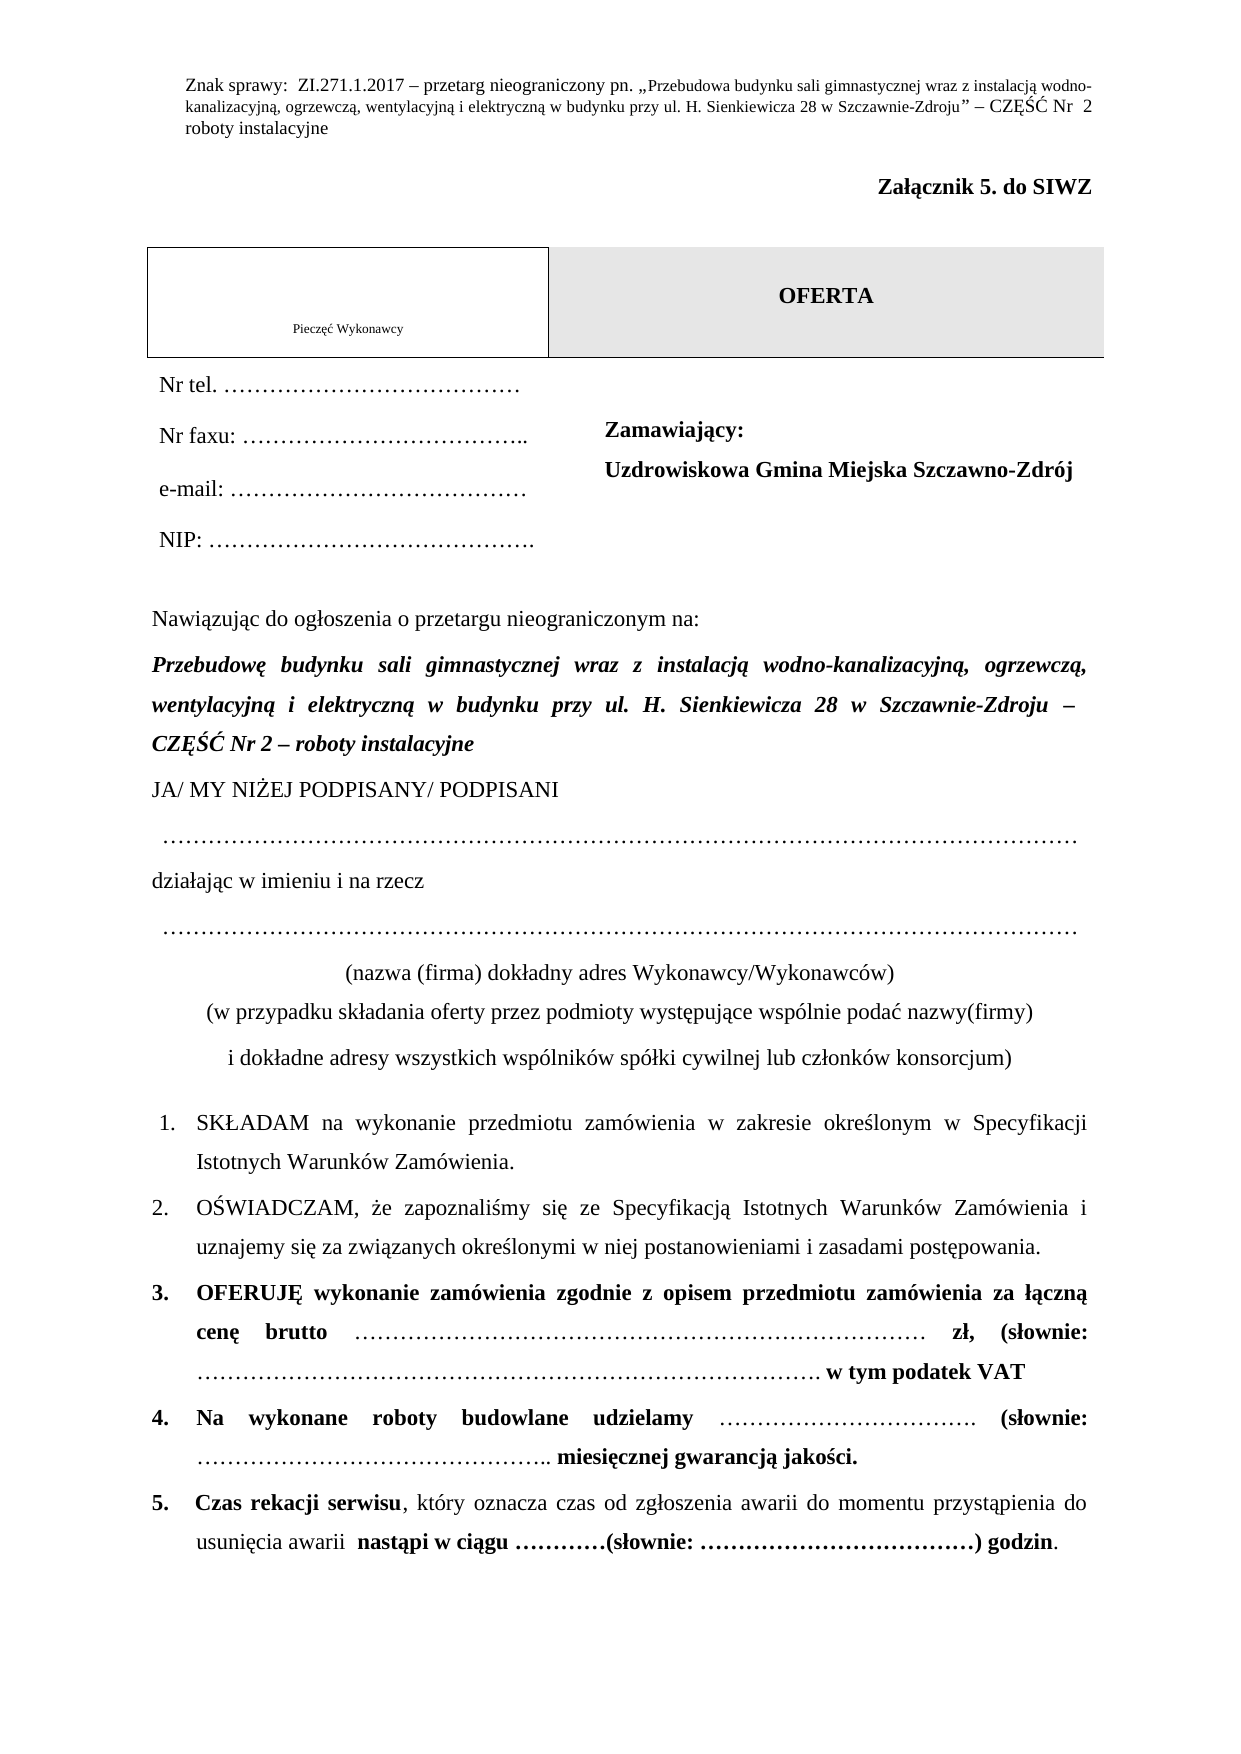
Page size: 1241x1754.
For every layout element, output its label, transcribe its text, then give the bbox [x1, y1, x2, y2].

table_header Załącznik 5. do SIWZ [140, 167, 1100, 220]
table_header OFERTA [549, 247, 1104, 357]
table_cell Nawiązując do ogłoszenia o przetargu nieograniczonym na: Przebudowę budynku sali gimnastycznej wraz z instalacją wodno-kanalizacyjną, ogrzewczą, wentylacyjną i elektryczną w budynku przy ul. H. Sienkiewicza 28 w Szczawnie-Zdroju – CZĘŚĆ Nr 2 – roboty instalacyjne JA/ MY NIŻEJ PODPISANY/ PODPISANI ………………………………………………………………………………………………………… działając w imieniu i na rzecz ………………………………………………………………………………………………………… (nazwa (firma) dokładny adres Wykonawcy/Wykonawców) (w przypadku składania oferty przez podmioty występujące wspólnie podać nazwy(firmy) i dokładne adresy wszystkich wspólników spółki cywilnej lub członków konsorcjum) SKŁADAM na wykonanie przedmiotu zamówienia w zakresie określonym w Specyfikacji Istotnych Warunków Zamówienia. 2. OŚWIADCZAM, że zapoznaliśmy się ze Specyfikacją Istotnych Warunków Zamówienia i uznajemy się za związanych określonymi w niej postanowieniami i zasadami postępowania. 3. OFERUJĘ wykonanie zamówienia zgodnie z opisem przedmiotu zamówienia za łączną cenę brutto ………………………………………………………………… zł, (słownie: ………………………………………………………………………. w tym podatek VAT 4. Na wykonane roboty budowlane udzielamy ……………………………. (słownie:……………………………………….. miesięcznej gwarancją jakości. 5. Czas rekacji serwisu, który oznacza czas od zgłoszenia awarii do momentu przystąpienia do usunięcia awarii nastąpi w ciągu …………(słownie: ………………………………) godzin. [140, 599, 1100, 1575]
table_cell Zamawiający: Uzdrowiskowa Gmina Miejska Szczawno-Zdrój [548, 358, 1104, 599]
table_cell Nr tel. ………………………………… Nr faxu: ……………………………….. e-mail: ………………………………… NIP: ……………………………………. [148, 358, 548, 599]
table_header Pieczęć Wykonawcy [148, 248, 548, 357]
